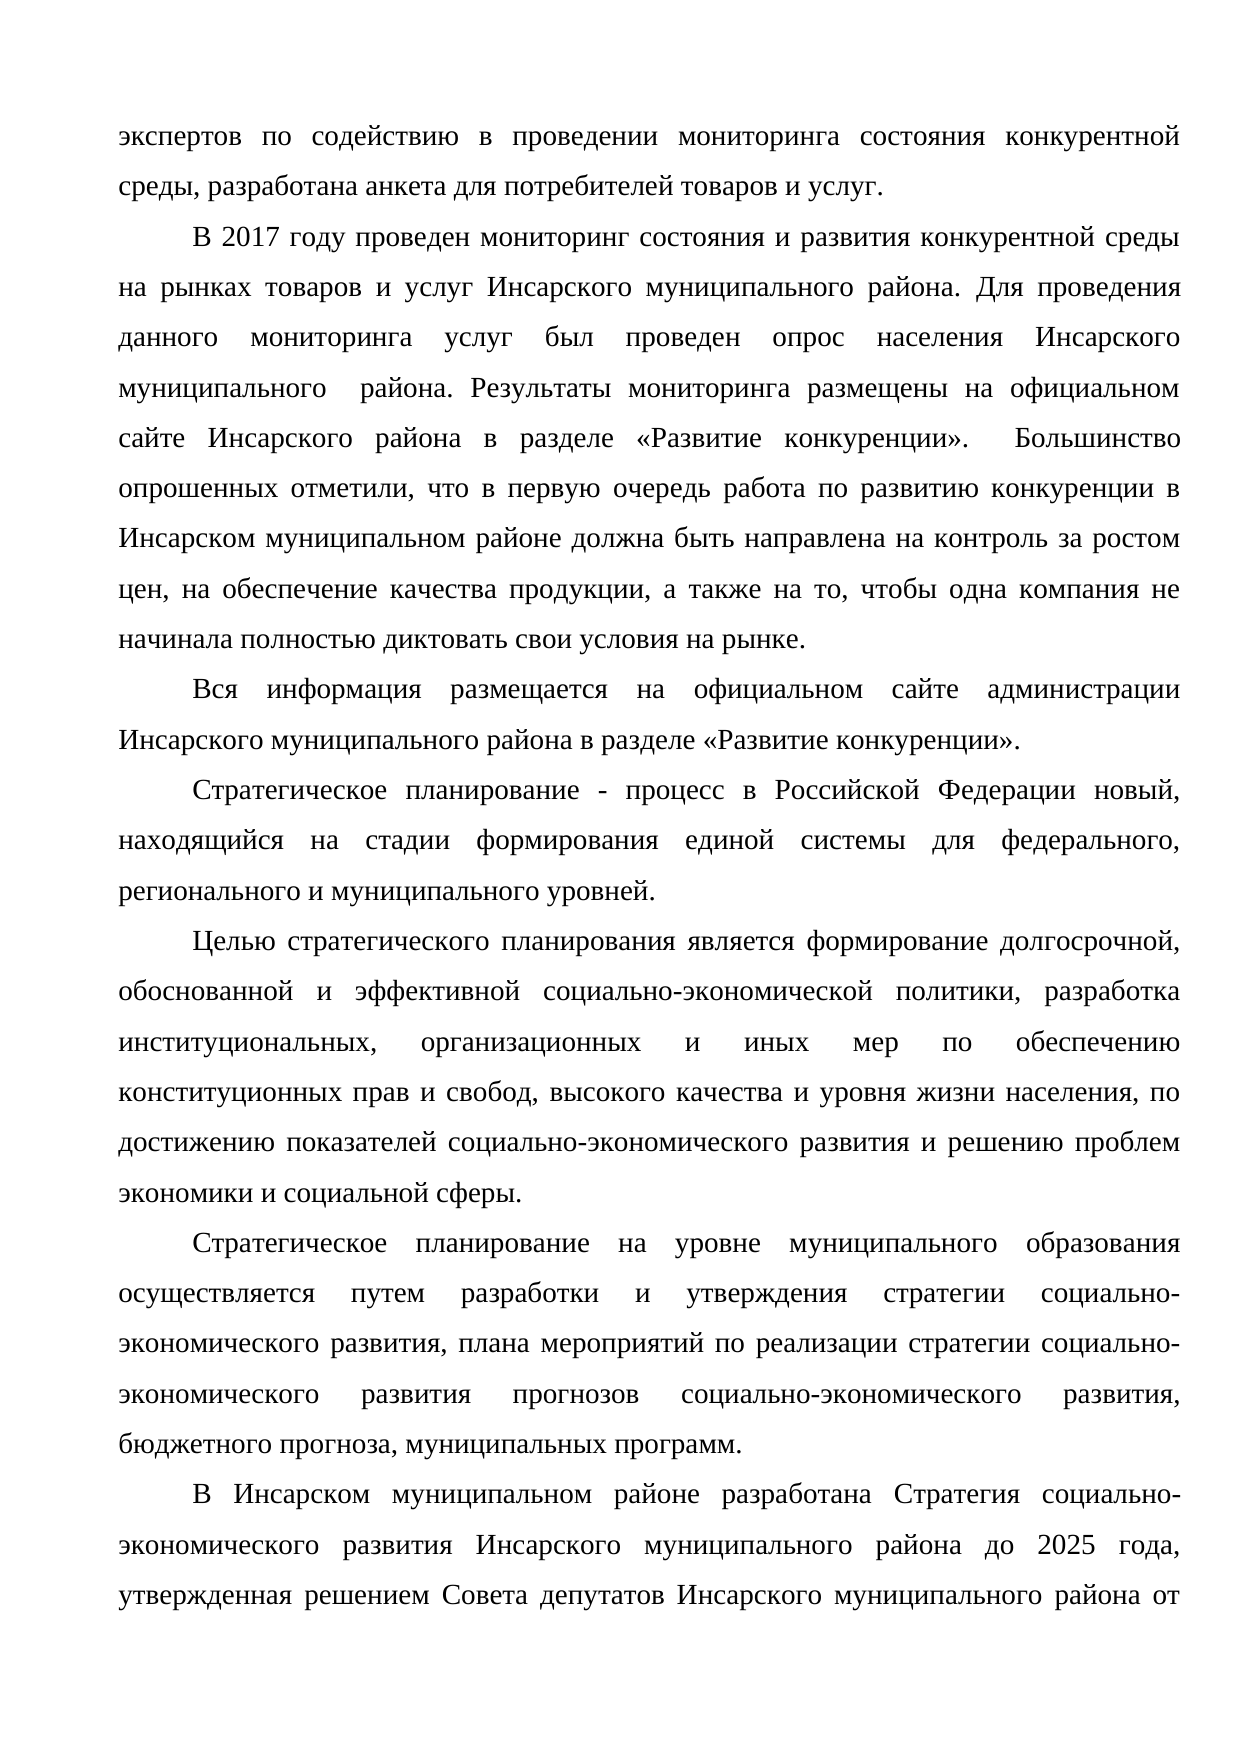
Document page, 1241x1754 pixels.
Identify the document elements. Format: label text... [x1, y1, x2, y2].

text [118, 1477, 1181, 1611]
text Стратегическое планирование на уровне муниципального образования осуществляется путем разработки и утверждения стратегии социально-экономического развития, плана мероприятий по реализации стратегии социально-экономического развития прогнозов социально-экономического развития, бюджетного прогноза, муниципальных программ. [118, 1225, 1181, 1460]
text В 2017 году проведен мониторинг состояния и развития конкурентной среды на рынках товаров и услуг Инсарского муниципального района. Для проведения данного мониторинга услуг был проведен опрос населения Инсарского муниципального района. Результаты мониторинга размещены на официальном сайте Инсарского района в разделе «Развитие конкуренции». Большинство опрошенных отметили, что в первую очередь работа по развитию конкуренции в Инсарском муниципальном районе должна быть направлена на контроль за ростом цен, на обеспечение качества продукции, а также на то, чтобы одна компания не начинала полностью диктовать свои условия на рынке. [118, 219, 1181, 655]
text Вся информация размещается на официальном сайте администрации Инсарского муниципального района в разделе «Развитие конкуренции». [118, 672, 1181, 755]
text Целью стратегического планирования является формирование долгосрочной, обоснованной и эффективной социально-экономической политики, разработка институциональных, организационных и иных мер по обеспечению конституционных прав и свобод, высокого качества и уровня жизни населения, по достижению показателей социально-экономического развития и решению проблем экономики и социальной сферы. [118, 923, 1181, 1208]
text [118, 118, 1181, 202]
text Стратегическое планирование - процесс в Российской Федерации новый, находящийся на стадии формирования единой системы для федерального, регионального и муниципального уровней. [118, 772, 1181, 906]
